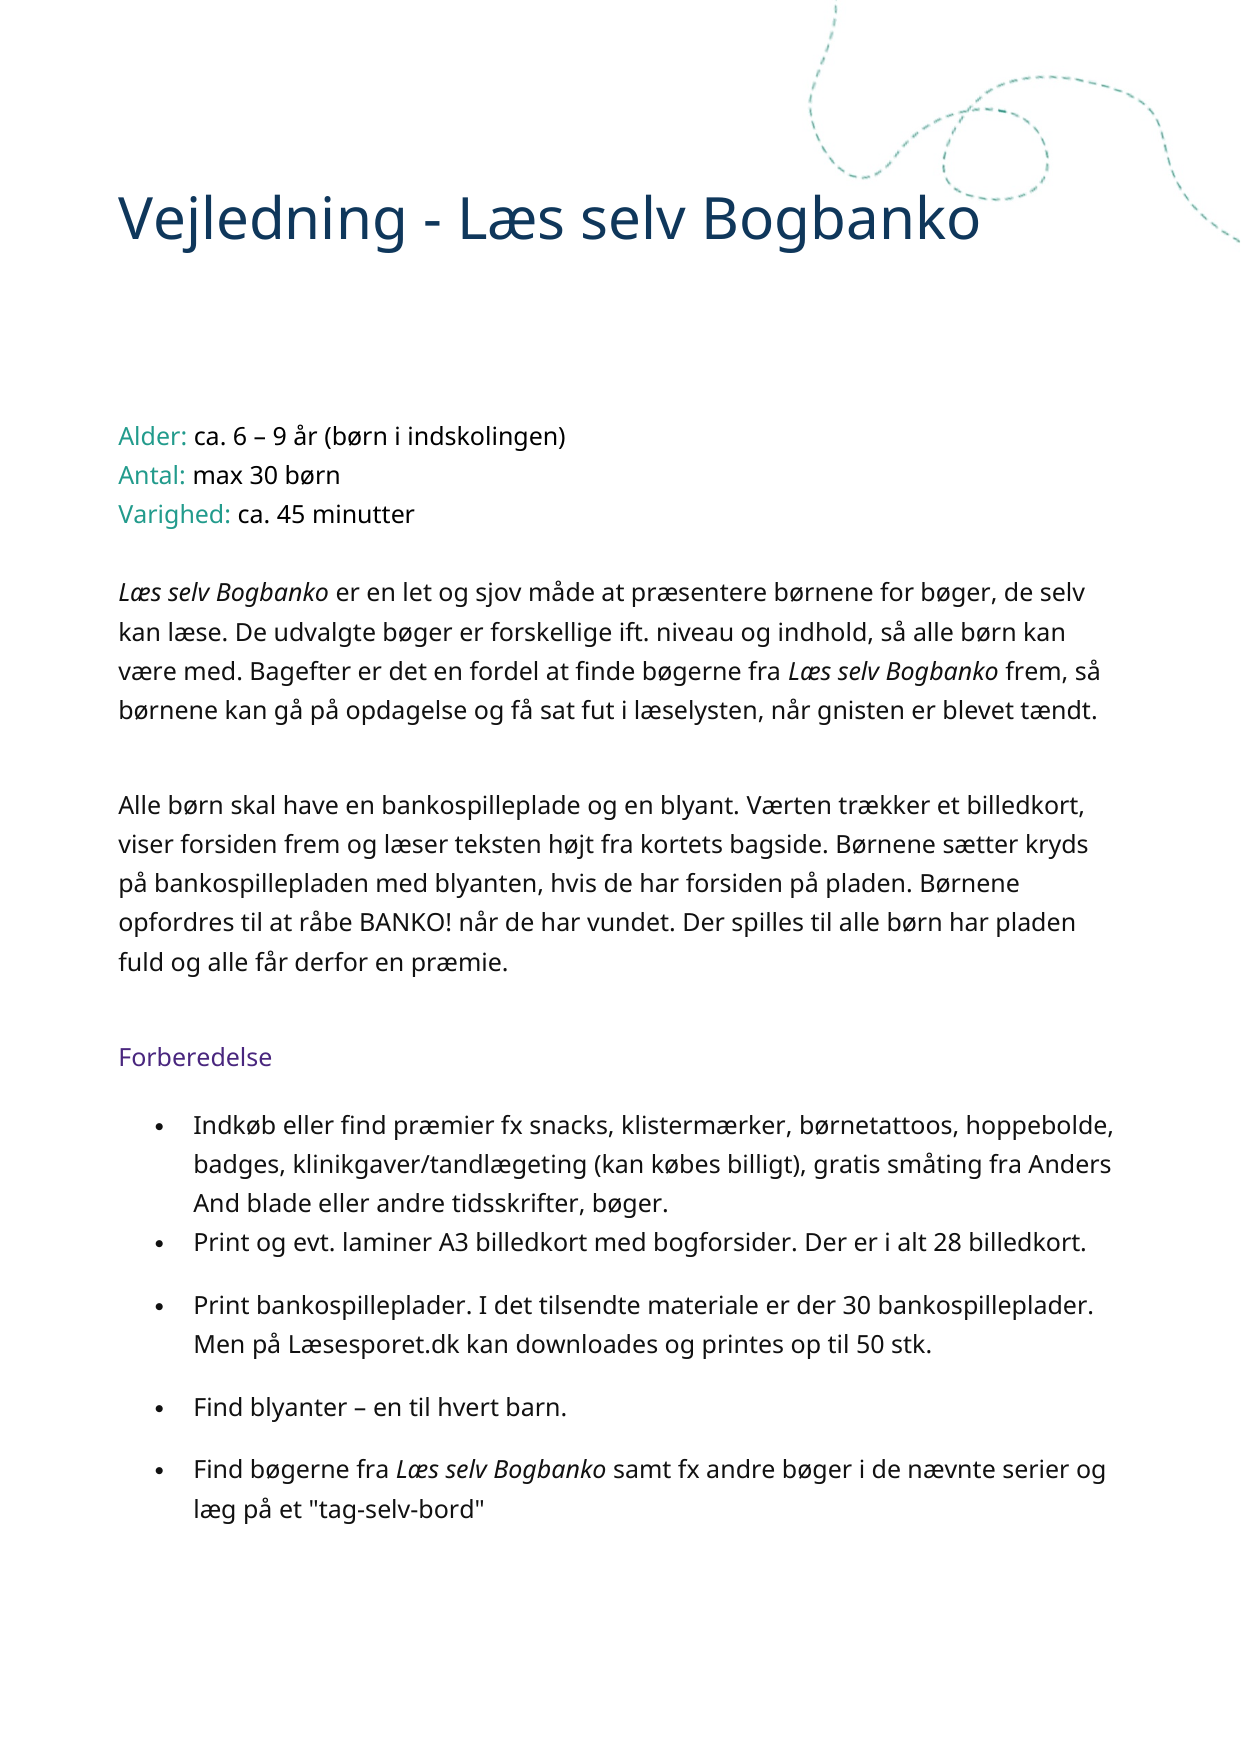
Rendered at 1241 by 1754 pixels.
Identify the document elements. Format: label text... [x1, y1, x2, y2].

text Alder: ca. 6 – 9 år (børn i indskolingen) [118, 340, 1122, 452]
text Varighed: ca. 45 minutter Læs selv Bogbanko er en let og sjov måde at præsentere børnene for bøger, de selv kan læse. De udvalgte bøger er forskellige ift. niveau og indhold, så alle børn kan være med. Bagefter er det en fordel at finde bøgerne fra Læs selv Bogbanko frem, så børnene kan gå på opdagelse og få sat fut i læselysten, når gnisten er blevet tændt. [118, 497, 1122, 727]
text Alle børn skal have en bankospilleplade og en blyant. Værten trækker et billedkort, viser forsiden frem og læser teksten højt fra kortets bagside. Børnene sætter kryds på bankospillepladen med blyanten, hvis de har forsiden på pladen. Børnene opfordres til at råbe BANKO! når de har vundet. Der spilles til alle børn har pladen fuld og alle får derfor en præmie. [118, 748, 1122, 978]
list Print bankospilleplader. I det tilsendte materiale er der 30 bankospilleplader. Men på Læsesporet.dk kan downloades og printes op til 50 stk. [156, 1288, 1122, 1361]
text Antal: max 30 børn [118, 458, 1122, 492]
picture [780, 0, 1241, 281]
text Forberedelse [118, 1000, 1122, 1073]
list Find blyanter – en til hvert barn. [156, 1389, 1122, 1423]
list Indkøb eller find præmier fx snacks, klistermærker, børnetattoos, hoppebolde, badges, klinikgaver/tandlægeting (kan købes billigt), gratis småting fra Anders And blade eller andre tidsskrifter, bøger. [156, 1108, 1122, 1220]
list Print og evt. laminer A3 billedkort med bogforsider. Der er i alt 28 billedkort. [156, 1225, 1122, 1259]
list Find bøgerne fra Læs selv Bogbanko samt fx andre bøger i de nævnte serier og læg på et "tag-selv-bord" [156, 1452, 1122, 1525]
text Vejledning - Læs selv Bogbanko [118, 177, 1122, 296]
